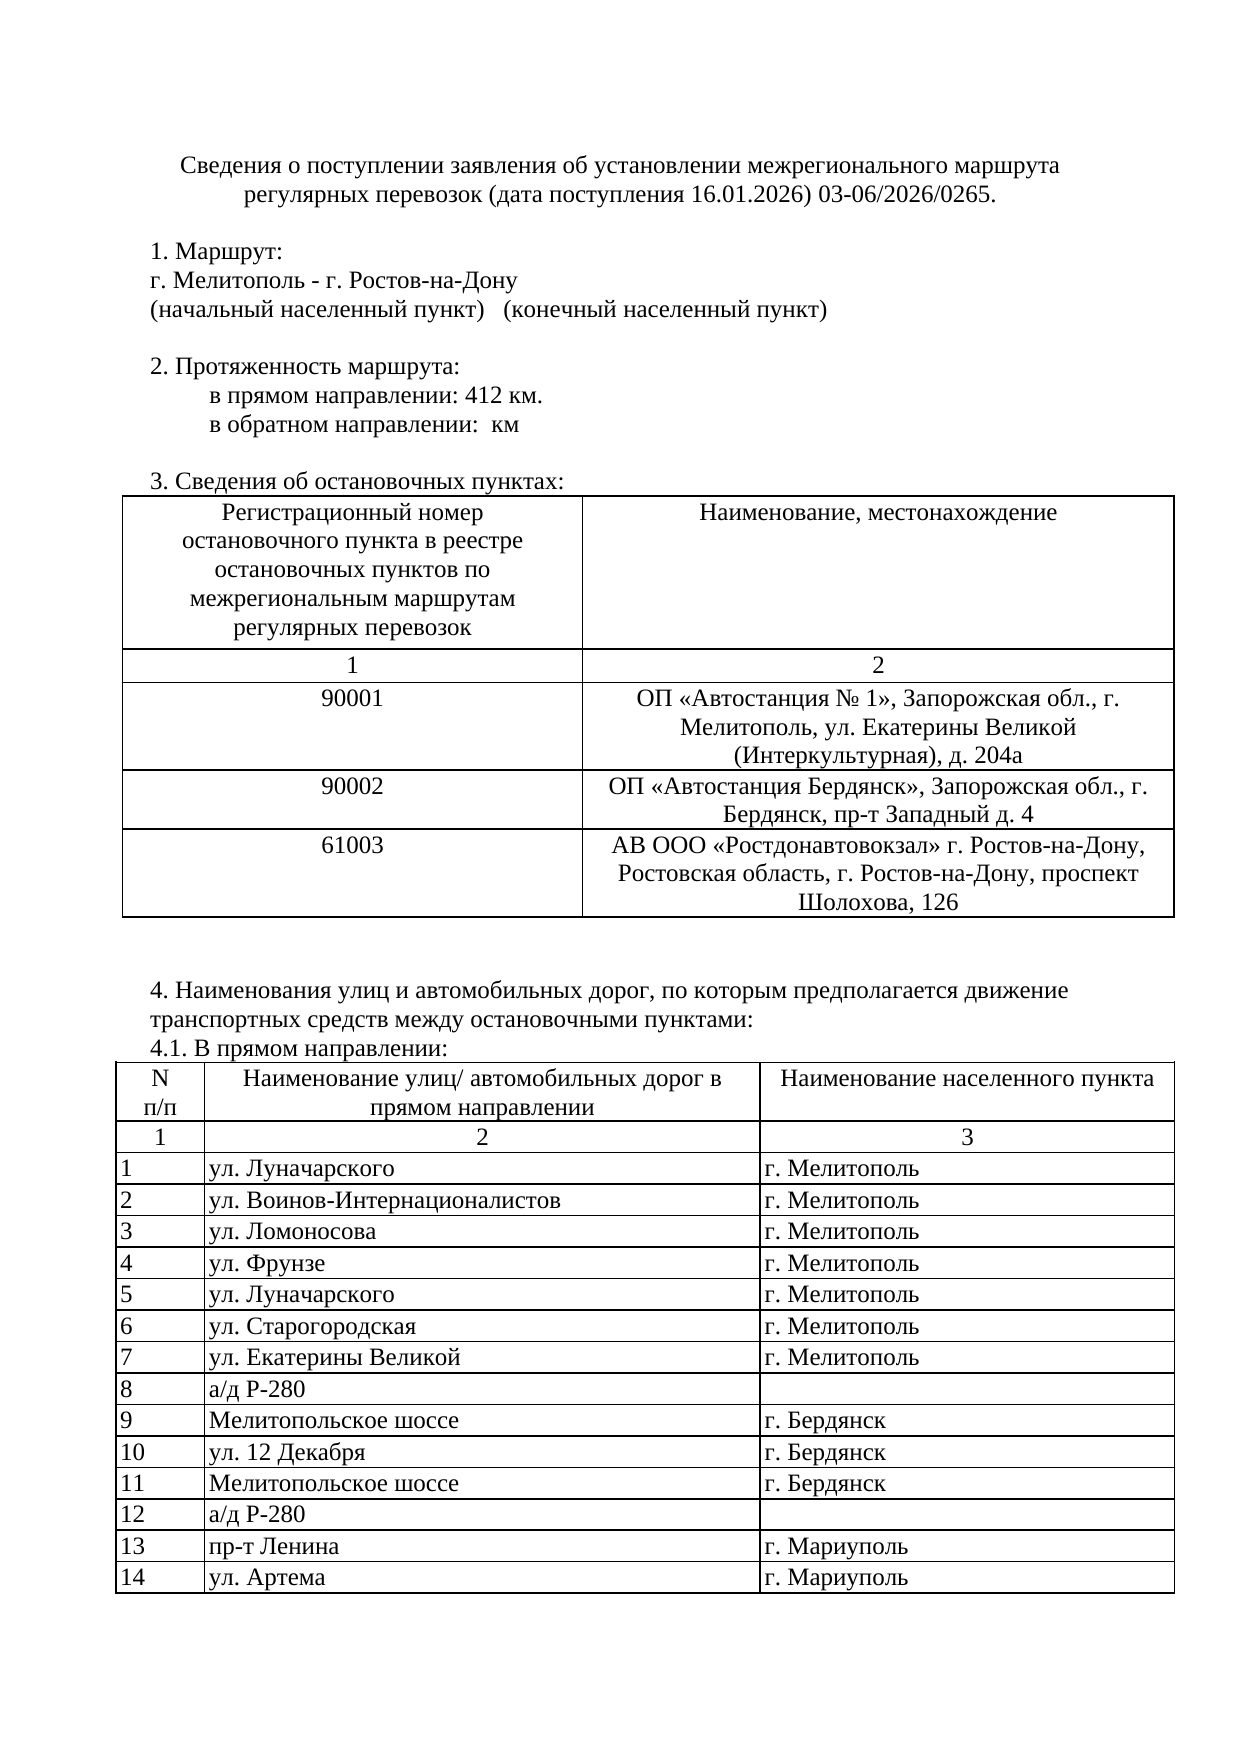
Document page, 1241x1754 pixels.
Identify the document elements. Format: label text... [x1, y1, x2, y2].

table_cell 2 [117, 1185, 204, 1215]
table_cell 90002 [123, 771, 582, 828]
table_cell 3 [761, 1122, 1174, 1152]
table_cell ул. Артема [205, 1562, 759, 1592]
table_cell г. Мелитополь [761, 1279, 1174, 1309]
table_cell Мелитопольское шоссе [205, 1468, 759, 1498]
table_cell 61003 [123, 830, 582, 916]
table_cell 13 [117, 1531, 204, 1561]
text 3. Сведения об остановочных пунктах: [150, 466, 1090, 495]
table_cell 12 [117, 1500, 204, 1529]
table_header N п/п [117, 1063, 204, 1120]
table_header Наименование улиц/ автомобильных дорог в прямом направлении [205, 1063, 759, 1120]
text 4. Наименования улиц и автомобильных дорог, по которым предполагается движение транспортных средств между остановочными пунктами: [150, 975, 1090, 1033]
table_cell ул. Старогородская [205, 1311, 759, 1341]
text Сведения о поступлении заявления об установлении межрегионального маршрута регулярных перевозок (дата поступления 16.01.2026) 03-06/2026/0265. [150, 150, 1090, 207]
text в обратном направлении: км [150, 409, 1090, 437]
table_cell ул. Луначарского [205, 1279, 759, 1309]
table_cell а/д Р-280 [205, 1500, 759, 1529]
table_header Наименование населенного пункта [761, 1063, 1174, 1120]
table_cell ОП «Автостанция № 1», Запорожская обл., г. Мелитополь, ул. Екатерины Великой (Интеркультурная), д. 204а [583, 683, 1173, 769]
table_cell 7 [117, 1342, 204, 1372]
table_cell 2 [205, 1122, 759, 1152]
table_cell а/д Р-280 [205, 1374, 759, 1403]
table_cell 8 [117, 1374, 204, 1403]
table_cell 1 [117, 1153, 204, 1183]
table_cell г. Мелитополь [761, 1248, 1174, 1278]
table_cell ул. Ломоносова [205, 1216, 759, 1246]
table_cell 1 [117, 1122, 204, 1152]
table_cell 9 [117, 1405, 204, 1435]
table_cell г. Мелитополь [761, 1342, 1174, 1372]
table_cell 3 [117, 1216, 204, 1246]
table_cell ул. Воинов-Интернационалистов [205, 1185, 759, 1215]
table_header Наименование, местонахождение [583, 497, 1173, 648]
text в прямом направлении: 412 км. [150, 380, 1090, 409]
table_cell 5 [117, 1279, 204, 1309]
table_cell г. Мелитополь [761, 1185, 1174, 1215]
table_cell 4 [117, 1248, 204, 1278]
table_cell ул. Екатерины Великой [205, 1342, 759, 1372]
text (начальный населенный пункт) (конечный населенный пункт) [150, 294, 1090, 322]
table_cell г. Бердянск [761, 1437, 1174, 1466]
table_cell АВ ООО «Ростдонавтовокзал» г. Ростов-на-Дону, Ростовская область, г. Ростов-на-Дону, проспект Шолохова, 126 [583, 830, 1173, 916]
table_cell 14 [117, 1562, 204, 1592]
table_cell 11 [117, 1468, 204, 1498]
text г. Мелитополь - г. Ростов-на-Дону [150, 265, 1090, 294]
table_cell г. Мелитополь [761, 1216, 1174, 1246]
table_cell ул. Луначарского [205, 1153, 759, 1183]
text 4.1. В прямом направлении: [150, 1033, 1090, 1061]
table_cell г. Мелитополь [761, 1311, 1174, 1341]
table_cell 2 [583, 650, 1173, 681]
table_cell г. Бердянск [761, 1405, 1174, 1435]
table_cell 90001 [123, 683, 582, 769]
table_cell 6 [117, 1311, 204, 1341]
table_cell г. Мариуполь [761, 1562, 1174, 1592]
table_cell [761, 1500, 1174, 1529]
text 1. Маршрут: [150, 236, 1090, 265]
table_cell ул. Фрунзе [205, 1248, 759, 1278]
table_cell г. Мелитополь [761, 1153, 1174, 1183]
table_header Регистрационный номер остановочного пункта в реестре остановочных пунктов по межрегиональным маршрутам регулярных перевозок [123, 497, 582, 648]
text 2. Протяженность маршрута: [150, 351, 1090, 380]
table_cell 10 [117, 1437, 204, 1466]
table_cell 1 [123, 650, 582, 681]
table_cell г. Бердянск [761, 1468, 1174, 1498]
table_cell ул. 12 Декабря [205, 1437, 759, 1466]
table_cell Мелитопольское шоссе [205, 1405, 759, 1435]
table_cell г. Мариуполь [761, 1531, 1174, 1561]
table_cell пр-т Ленина [205, 1531, 759, 1561]
table_cell ОП «Автостанция Бердянск», Запорожская обл., г. Бердянск, пр-т Западный д. 4 [583, 771, 1173, 828]
table_cell [761, 1374, 1174, 1403]
